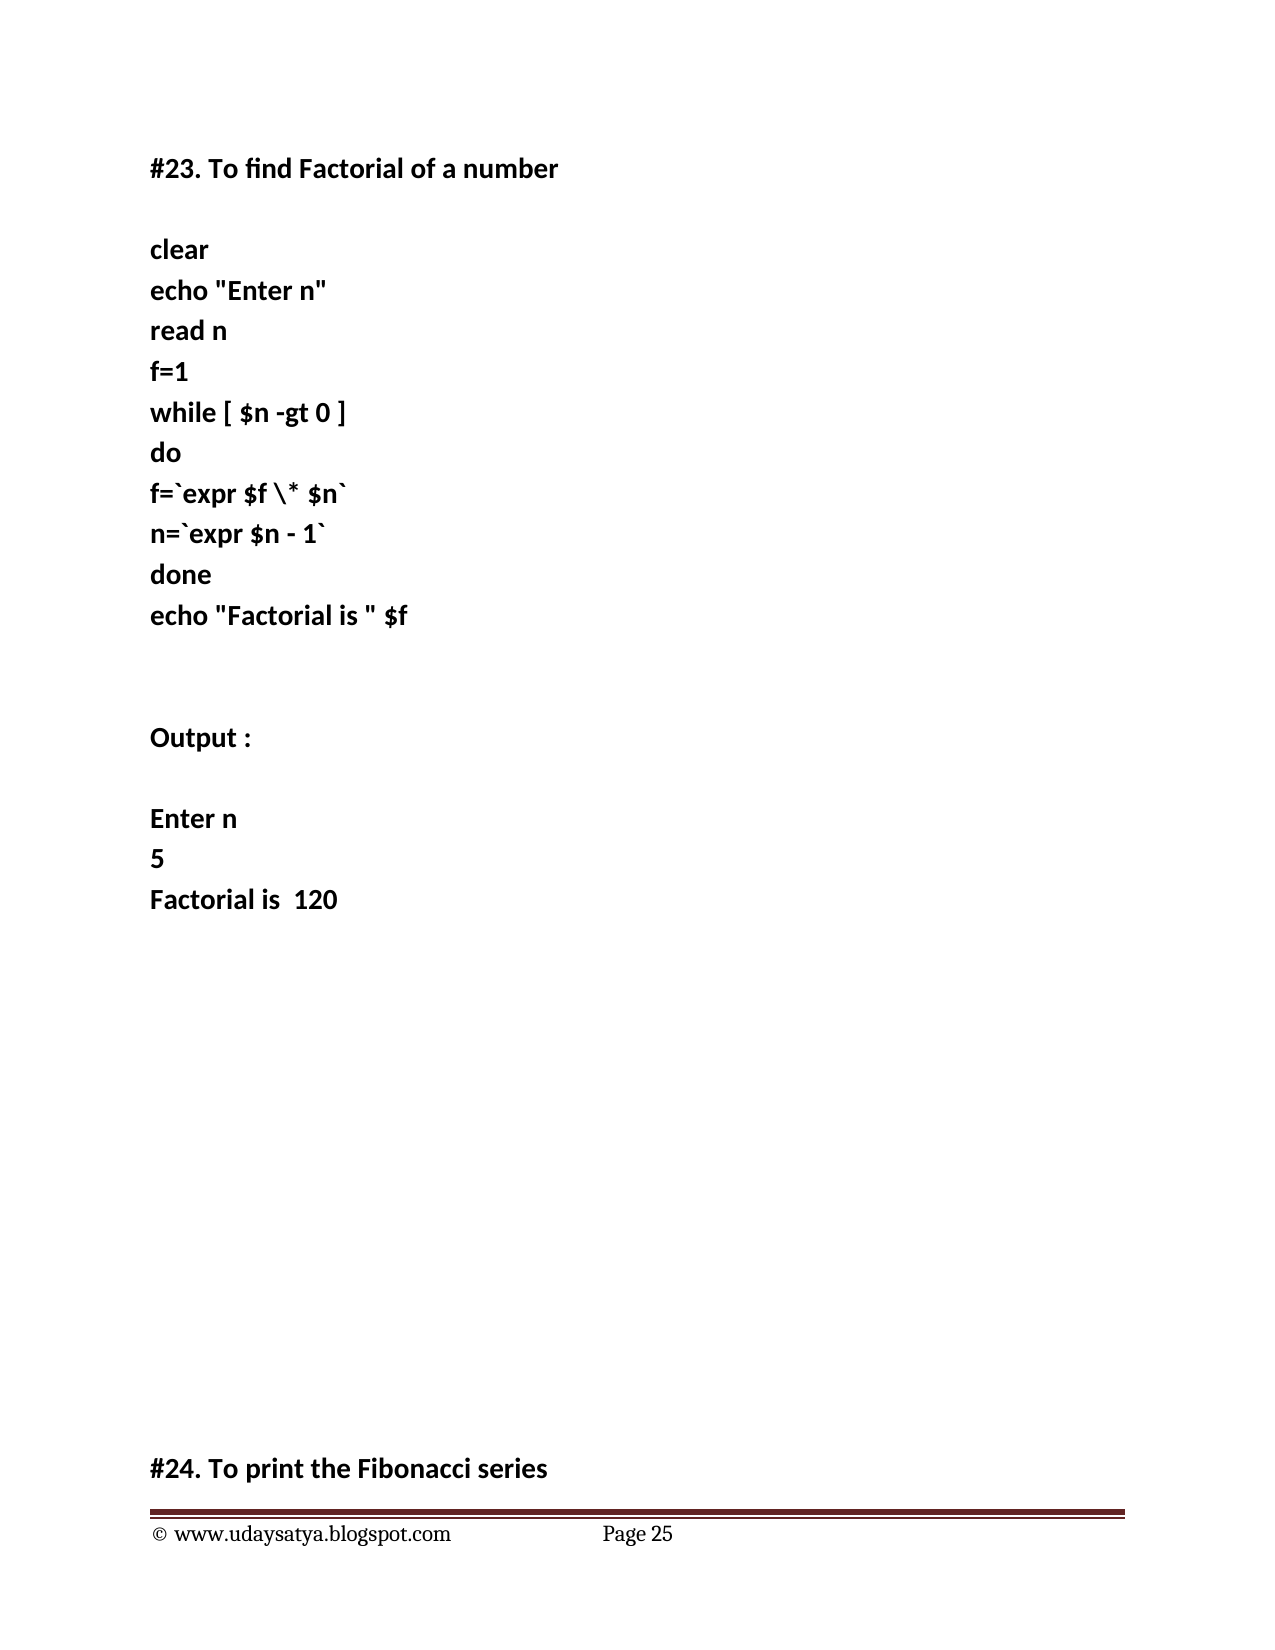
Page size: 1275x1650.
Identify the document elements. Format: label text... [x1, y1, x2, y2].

text #24. To print the Fibonacci series [150, 1450, 1125, 1486]
text echo "Enter n" [150, 272, 1125, 307]
text read n [150, 312, 1125, 348]
text echo "Factorial is " $f [150, 597, 1125, 632]
text Enter n [150, 800, 1125, 836]
text Output : [150, 719, 1125, 754]
text do [150, 434, 1125, 470]
text f=`expr $f \* $n` [150, 475, 1125, 511]
text Factorial is 120 [150, 881, 1125, 917]
text n=`expr $n - 1` [150, 516, 1125, 551]
text clear [150, 231, 1125, 267]
text while [ $n -gt 0 ] [150, 394, 1125, 429]
text f=1 [150, 353, 1125, 389]
text #23. To find Factorial of a number [150, 150, 1125, 186]
text done [150, 556, 1125, 592]
text 5 [150, 841, 1125, 876]
